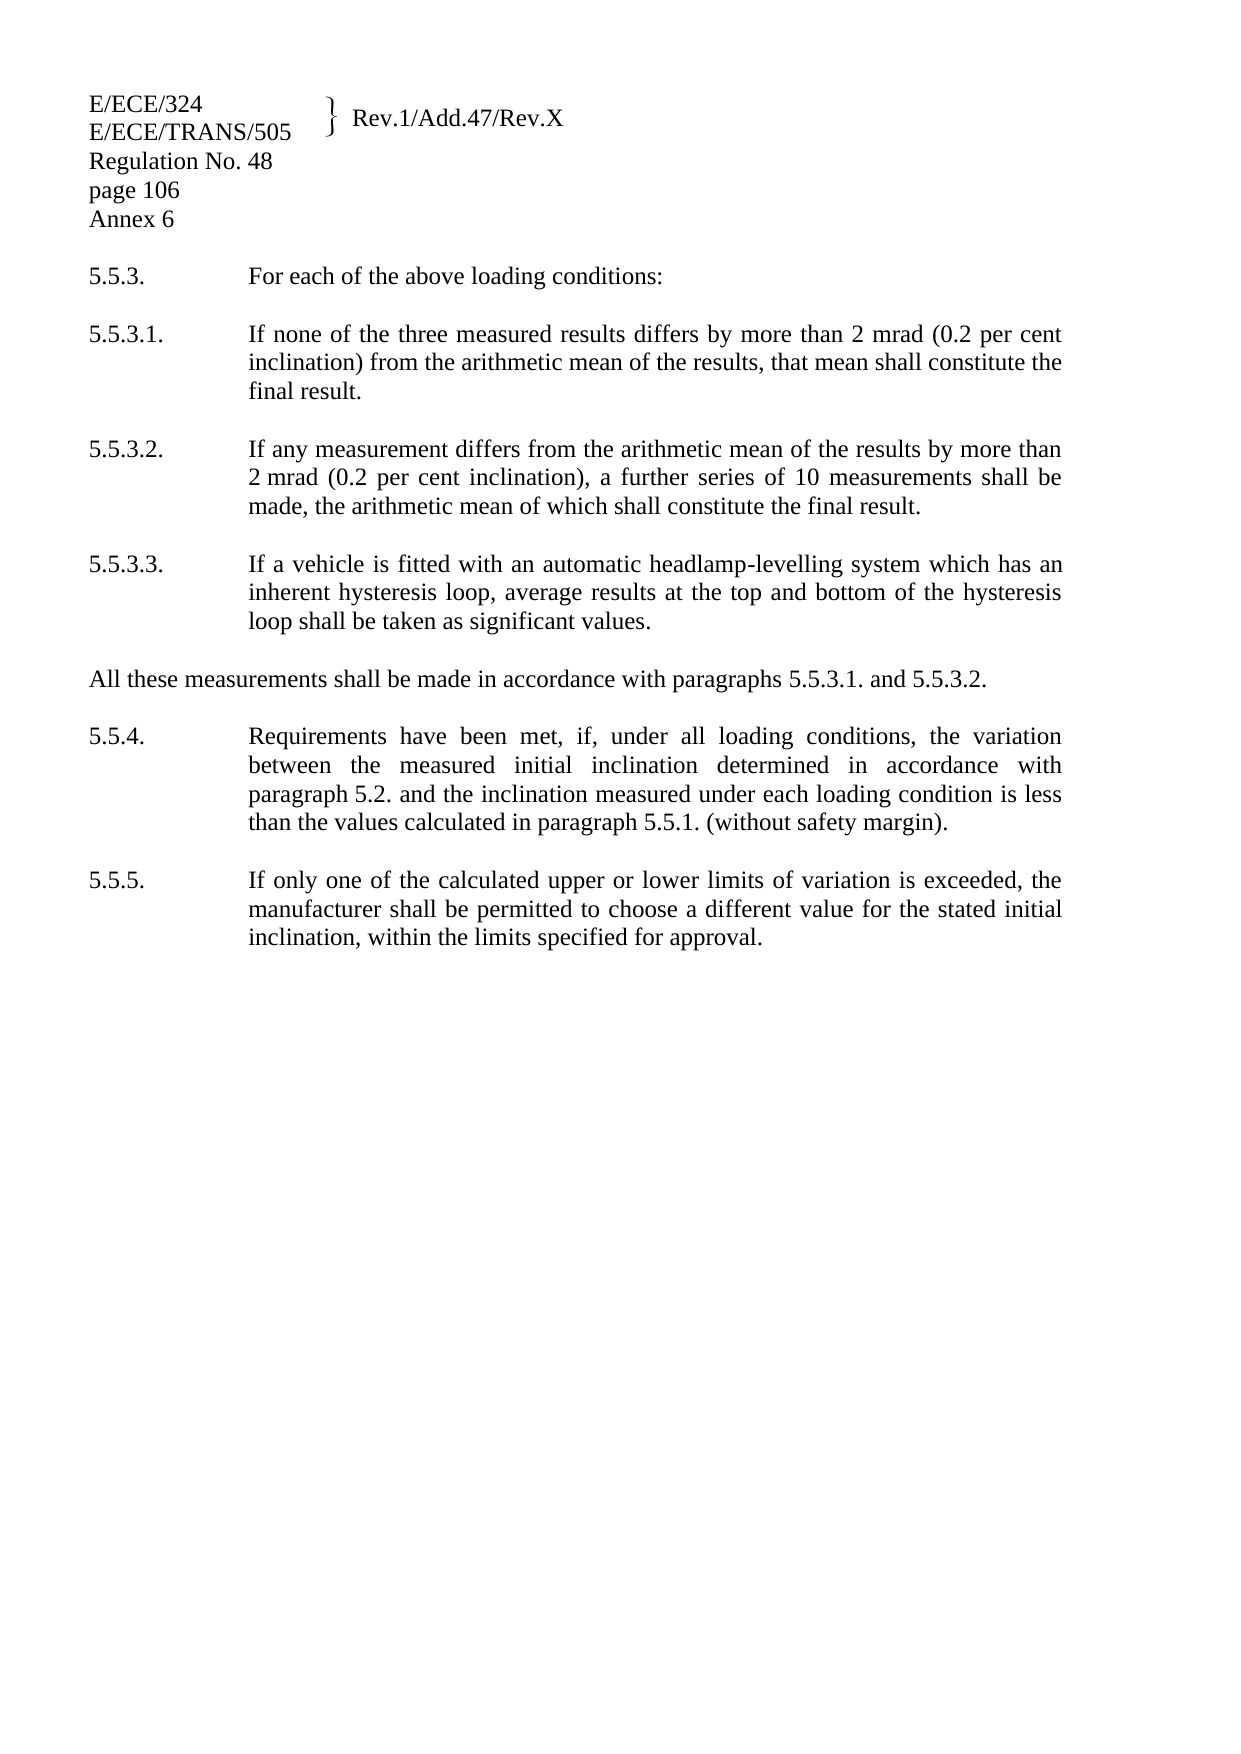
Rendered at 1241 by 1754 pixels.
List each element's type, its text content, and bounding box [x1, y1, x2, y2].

text All these measurements shall be made in accordance with paragraphs 5.5.3.1. and 5.5.3.2. [89, 664, 1063, 692]
text 5.5.5. If only one of the calculated upper or lower limits of variation is exceeded, the manufacturer shall be permitted to choose a different value for the stated initial inclination, within the limits specified for approval. [88, 865, 1063, 951]
text 5.5.3.2. If any measurement differs from the arithmetic mean of the results by more than 2 mrad (0.2 per cent inclination), a further series of 10 measurements shall be made, the arithmetic mean of which shall constitute the final result. [89, 434, 1063, 520]
text 5.5.3.1. If none of the three measured results differs by more than 2 mrad (0.2 per cent inclination) from the arithmetic mean of the results, that mean shall constitute the final result. [89, 319, 1063, 405]
text 5.5.4. Requirements have been met, if, under all loading conditions, the variation between the measured initial inclination determined in accordance with paragraph 5.2. and the inclination measured under each loading condition is less than the values calculated in paragraph 5.5.1. (without safety margin). [89, 721, 1063, 836]
text 5.5.3.3. If a vehicle is fitted with an automatic headlamp-levelling system which has an inherent hysteresis loop, average results at the top and bottom of the hysteresis loop shall be taken as significant values. [89, 549, 1063, 635]
text 5.5.3. For each of the above loading conditions: [89, 261, 1063, 290]
